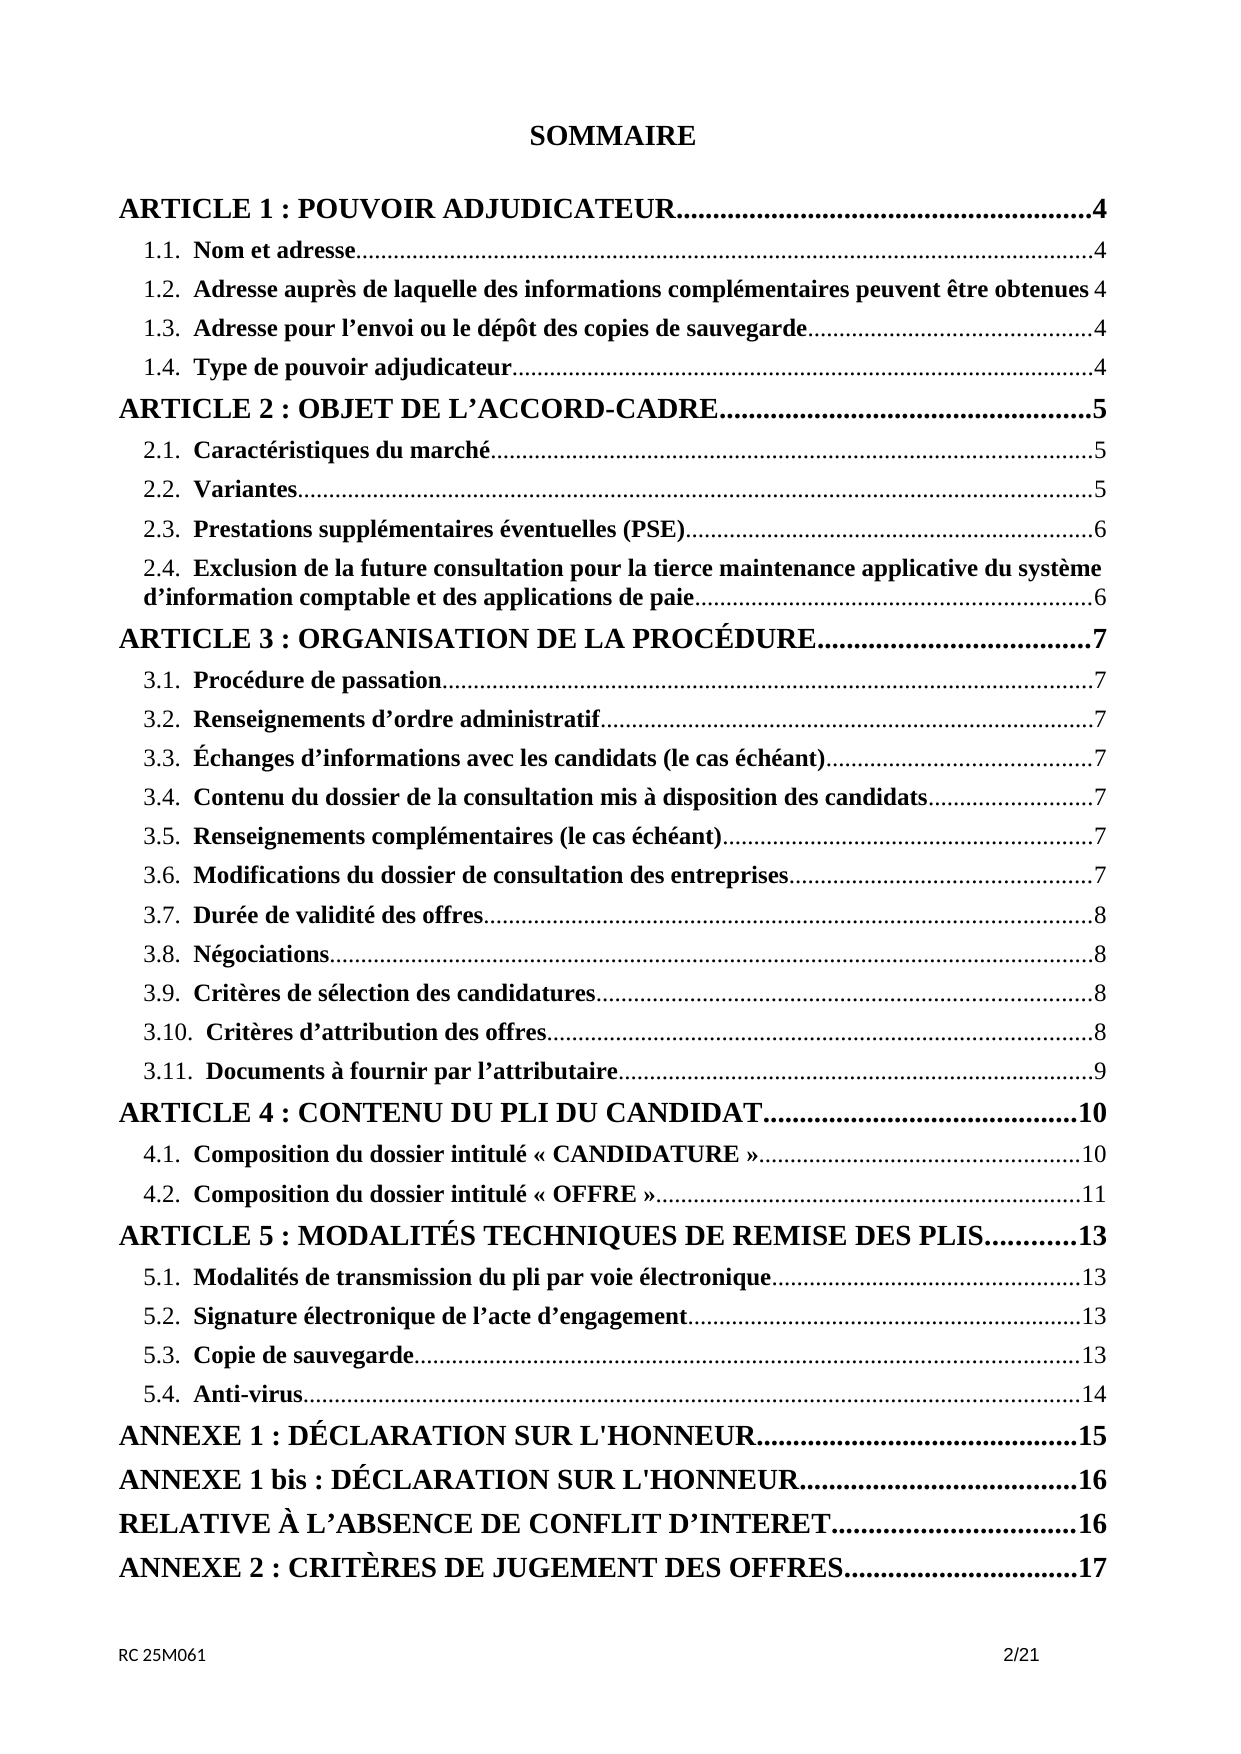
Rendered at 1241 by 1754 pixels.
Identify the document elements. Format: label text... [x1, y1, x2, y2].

text 1.3. Adresse pour l’envoi ou le dépôt des copies de sauvegarde 4 [143, 313, 1107, 342]
text 1.1. Nom et adresse 4 [143, 235, 1107, 263]
text SOMMAIRE [118, 118, 1107, 152]
text 3.9. Critères de sélection des candidatures 8 [143, 978, 1107, 1007]
text ARTICLE 5 : MODALITÉS TECHNIQUES DE REMISE DES PLIS 13 [118, 1218, 1107, 1251]
text ARTICLE 1 : POUVOIR ADJUDICATEUR 4 [118, 191, 1107, 224]
text 5.2. Signature électronique de l’acte d’engagement 13 [143, 1301, 1107, 1330]
text 2.4. Exclusion de la future consultation pour la tierce maintenance applicative du système d’information comptable et des applications de paie 6 [143, 553, 1107, 610]
text 3.10. Critères d’attribution des offres 8 [143, 1017, 1107, 1046]
text 1.4. Type de pouvoir adjudicateur 4 [143, 352, 1107, 381]
text ARTICLE 3 : ORGANISATION DE LA PROCÉDURE 7 [118, 621, 1107, 654]
text 3.1. Procédure de passation 7 [143, 665, 1107, 693]
text 3.7. Durée de validité des offres 8 [143, 900, 1107, 928]
text ARTICLE 2 : OBJET DE L’ACCORD-CADRE 5 [118, 391, 1107, 425]
text ANNEXE 1 : DÉCLARATION SUR L'HONNEUR 15 [118, 1418, 1107, 1452]
text ANNEXE 2 : CRITÈRES DE JUGEMENT DES OFFRES 17 [118, 1550, 1107, 1584]
text 3.3. Échanges d’informations avec les candidats (le cas échéant) 7 [143, 743, 1107, 772]
text 2.2. Variantes 5 [143, 474, 1107, 503]
text 1.2. Adresse auprès de laquelle des informations complémentaires peuvent être obtenues 4 [143, 274, 1107, 303]
text 3.4. Contenu du dossier de la consultation mis à disposition des candidats 7 [143, 782, 1107, 811]
text 5.3. Copie de sauvegarde 13 [143, 1340, 1107, 1369]
text 5.1. Modalités de transmission du pli par voie électronique 13 [143, 1262, 1107, 1291]
text RELATIVE À L’ABSENCE DE CONFLIT D’INTERET 16 [118, 1506, 1107, 1540]
text 3.8. Négociations 8 [143, 939, 1107, 968]
text 3.2. Renseignements d’ordre administratif 7 [143, 704, 1107, 733]
text 2.1. Caractéristiques du marché 5 [143, 435, 1107, 464]
text 4.2. Composition du dossier intitulé « OFFRE » 11 [143, 1179, 1107, 1207]
text 3.5. Renseignements complémentaires (le cas échéant) 7 [143, 821, 1107, 850]
text 4.1. Composition du dossier intitulé « CANDIDATURE » 10 [143, 1139, 1107, 1168]
text ANNEXE 1 bis : DÉCLARATION SUR L'HONNEUR 16 [118, 1462, 1107, 1496]
text 5.4. Anti-virus 14 [143, 1379, 1107, 1408]
text 2.3. Prestations supplémentaires éventuelles (PSE) 6 [143, 514, 1107, 542]
text ARTICLE 4 : CONTENU DU PLI DU CANDIDAT 10 [118, 1096, 1107, 1129]
text 3.6. Modifications du dossier de consultation des entreprises 7 [143, 861, 1107, 889]
text 3.11. Documents à fournir par l’attributaire 9 [143, 1056, 1107, 1085]
